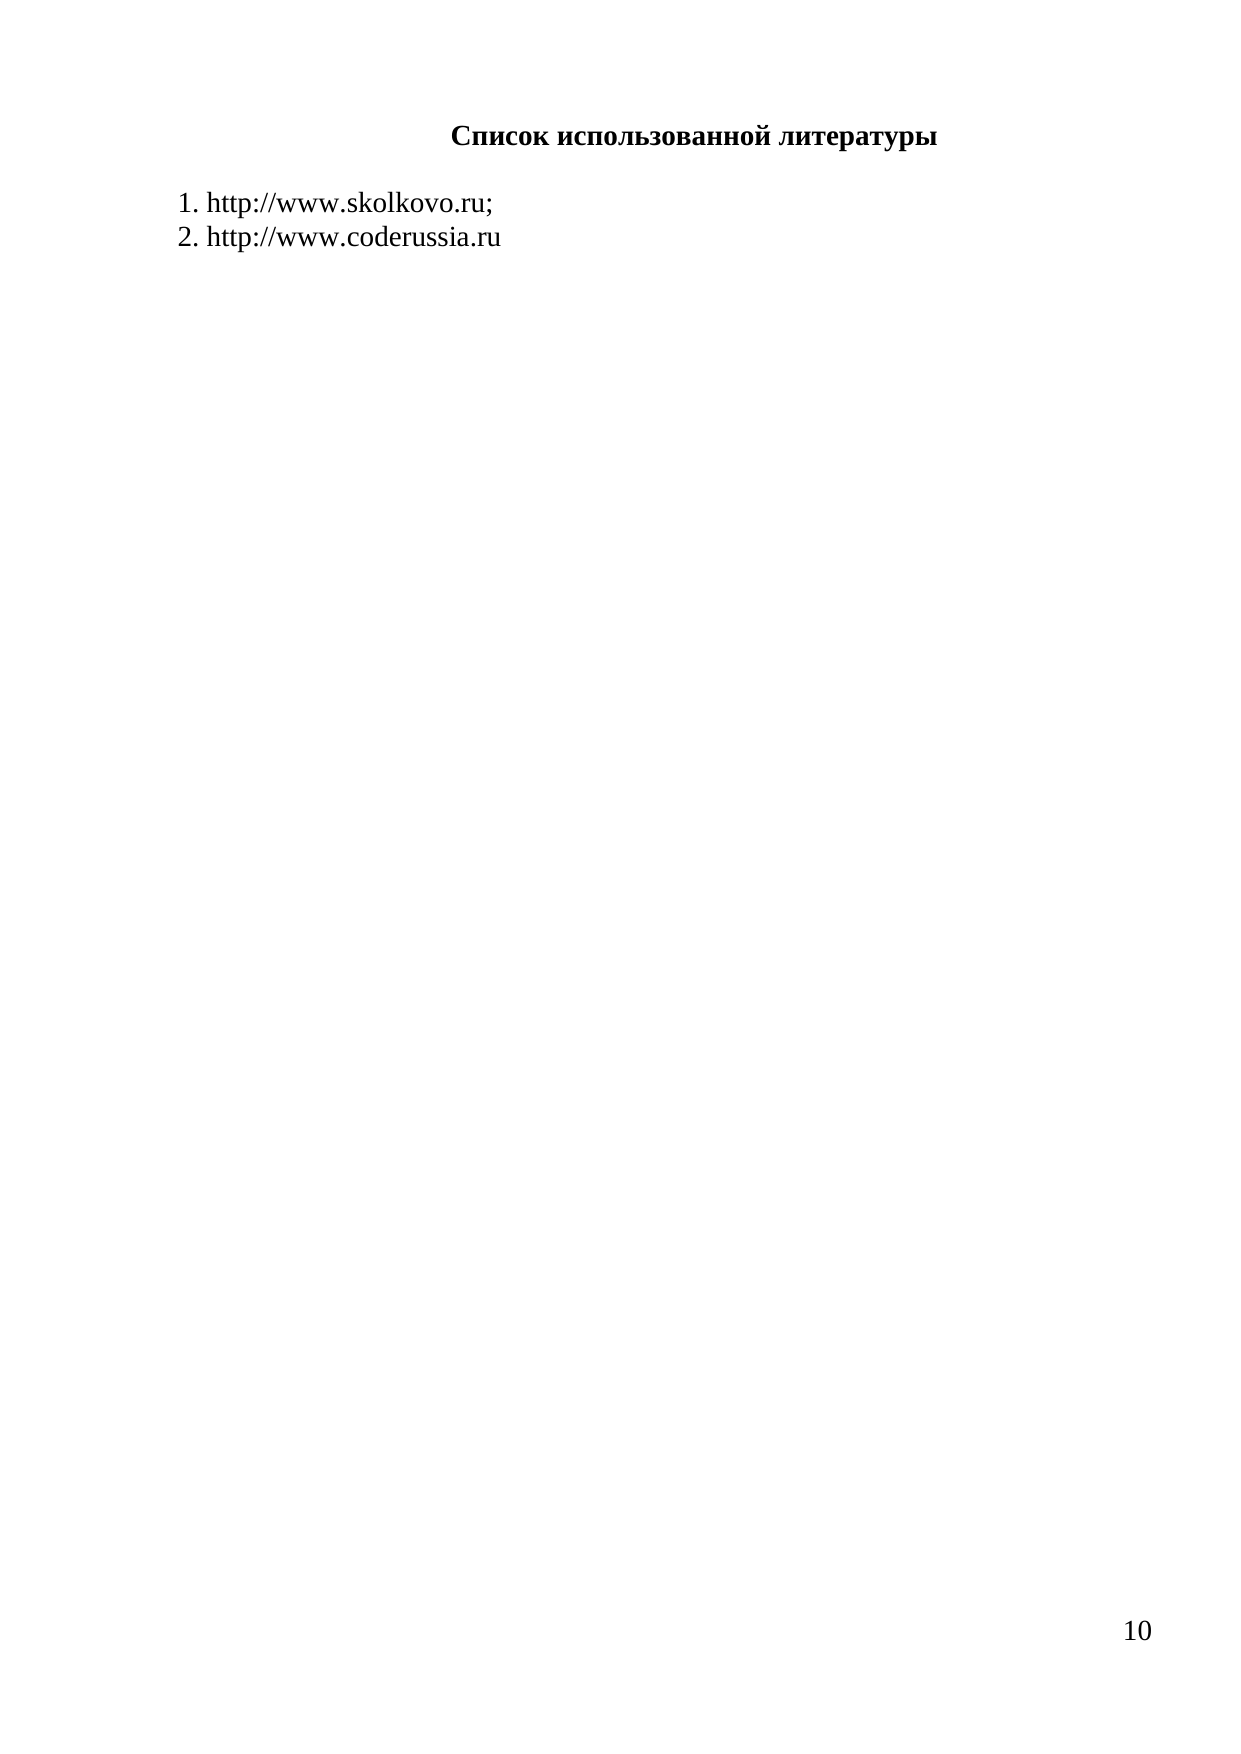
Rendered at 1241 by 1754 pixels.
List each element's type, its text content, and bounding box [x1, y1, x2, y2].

text 1. http://www.skolkovo.ru; [177, 185, 1152, 219]
text Список использованной литературы [177, 118, 1152, 152]
text 2. http://www.coderussia.ru [177, 219, 1152, 252]
